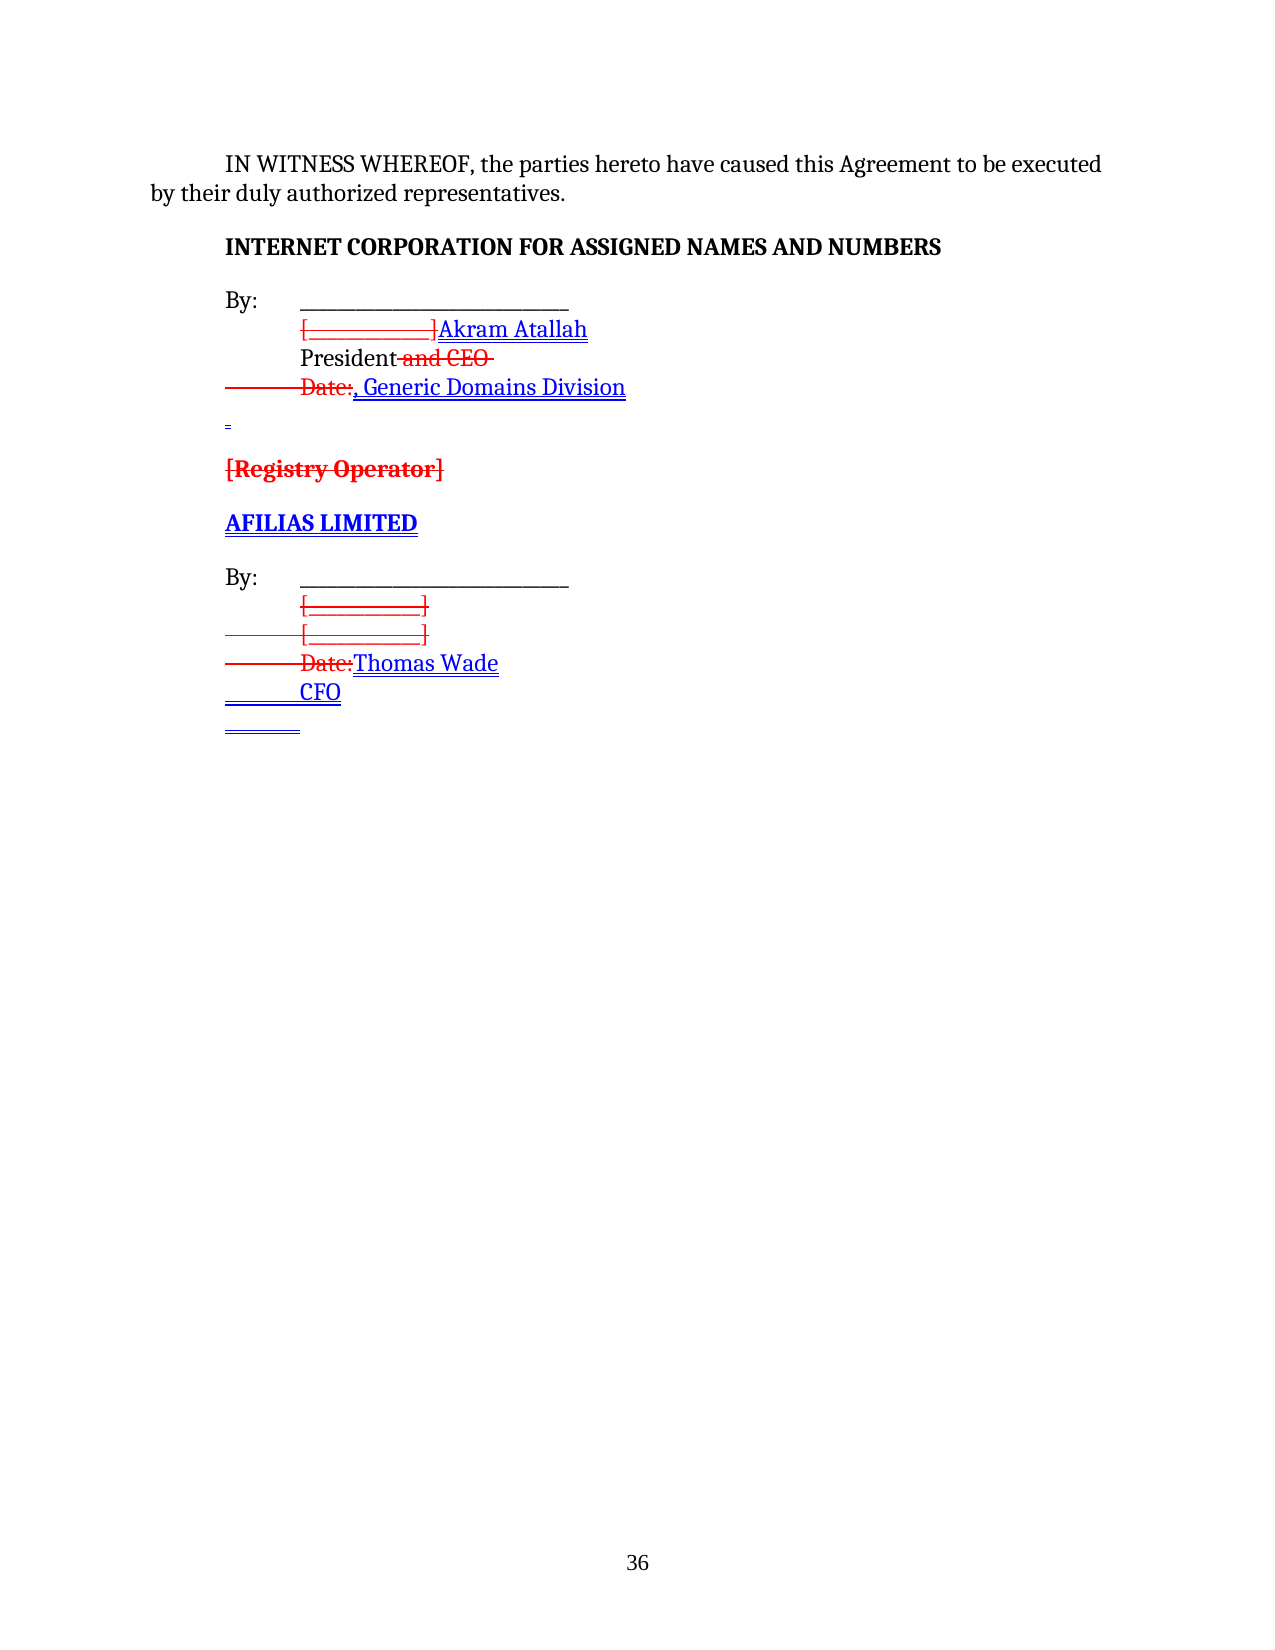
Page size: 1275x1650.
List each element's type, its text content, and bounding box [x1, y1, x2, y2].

text INTERNET CORPORATION FOR ASSIGNED NAMES AND NUMBERS [150, 232, 1125, 261]
text [Registry Operator] [150, 455, 1125, 484]
text By: _____________________________ [____________] [____________] Date:Thomas Wade [225, 562, 1125, 677]
text By: _____________________________ [_____________]Akram Atallah President and CEO Date:, Generic Domains Division [225, 286, 1125, 430]
text CFO [225, 677, 1125, 761]
text AFILIAS LIMITED [150, 509, 1125, 537]
text IN WITNESS WHEREOF, the parties hereto have caused this Agreement to be executed by their duly authorized representatives. [150, 150, 1125, 207]
